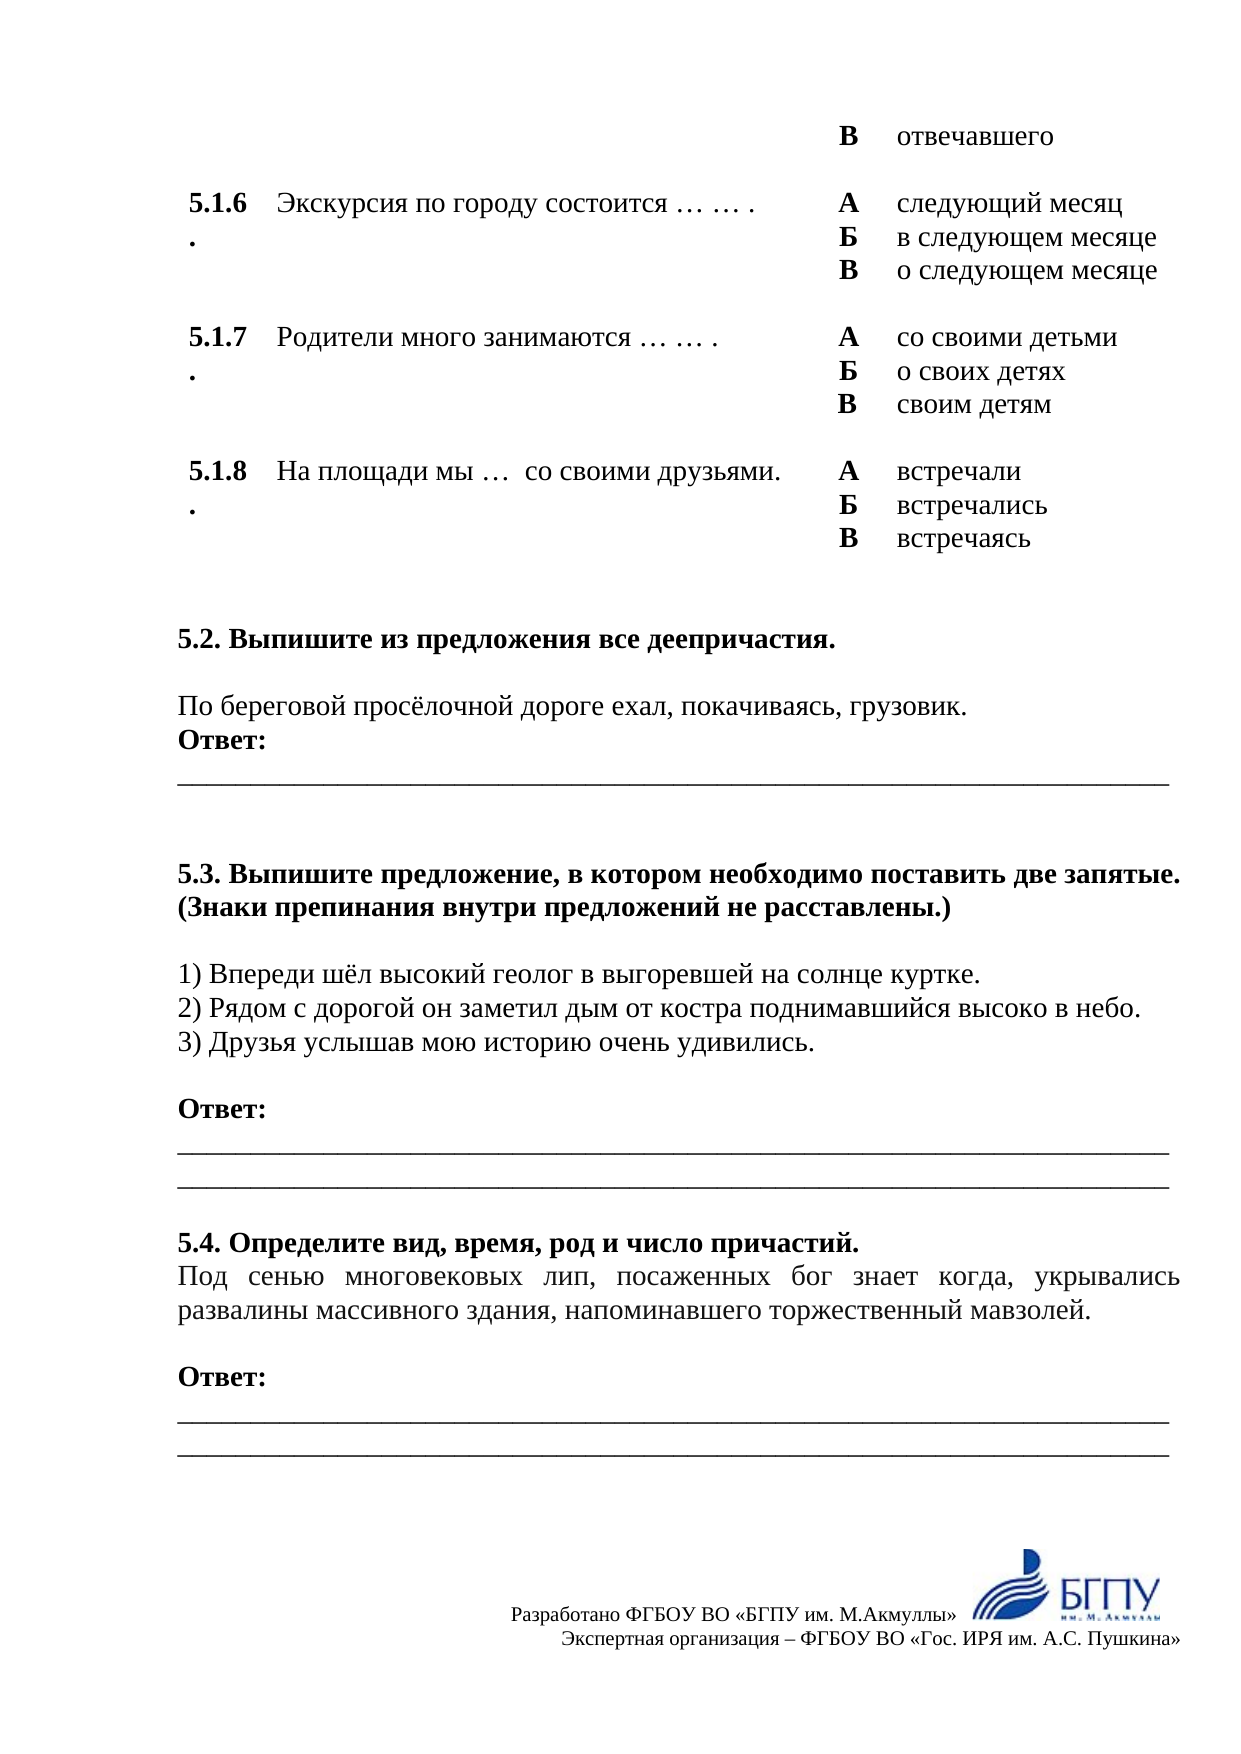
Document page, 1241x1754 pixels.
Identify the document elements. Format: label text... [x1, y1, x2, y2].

table_cell А [812, 319, 885, 353]
text Под сенью многовековых лип, посаженных бог знает когда, укрывались развалины массивного здания, напоминавшего торжественный мавзолей. [177, 1258, 1181, 1326]
text По береговой просёлочной дороге ехал, покачиваясь, грузовик. [177, 688, 1181, 722]
table_cell встречали [885, 454, 1177, 487]
table_cell отвечавшего [885, 118, 1177, 185]
table_cell о следующем месяце [885, 252, 1177, 319]
table_cell На площади мы … со своими друзьями. [265, 454, 812, 588]
table_cell Родители много занимаются … … . [265, 319, 812, 453]
picture [972, 1549, 1160, 1621]
table_cell со своими детьми [885, 319, 1177, 353]
text Ответ: ____________________________________________________________________ [177, 722, 1181, 789]
table_cell встречаясь [885, 521, 1177, 588]
text Ответ: ________________________________________________________________________________________________________________________________________ [177, 1359, 1181, 1460]
table_cell своим детям [885, 386, 1177, 453]
table_cell В [812, 252, 885, 319]
text 2) Рядом с дорогой он заметил дым от костра поднимавшийся высоко в небо. [177, 990, 1181, 1024]
table_cell Б [812, 487, 885, 521]
text 5.4. Определите вид, время, род и число причастий. [177, 1225, 1181, 1258]
table_cell 5.1.8. [177, 454, 265, 588]
table_cell о своих детях [885, 353, 1177, 386]
table_cell А [812, 185, 885, 219]
table_cell В [812, 118, 885, 185]
table_cell 5.1.7. [177, 319, 265, 453]
table_cell А [812, 454, 885, 487]
table_cell В [812, 521, 885, 588]
table_cell Б [812, 353, 885, 386]
text 1) Впереди шёл высокий геолог в выгоревшей на солнце куртке. [177, 957, 1181, 990]
text 3) Друзья услышав мою историю очень удивились. [177, 1024, 1181, 1057]
table_cell В [812, 386, 885, 453]
table_cell Б [812, 219, 885, 252]
table_cell в следующем месяце [885, 219, 1177, 252]
table_cell 5.1.6. [177, 185, 265, 319]
text 5.3. Выпишите предложение, в котором необходимо поставить две запятые. (Знаки препинания внутри предложений не расставлены.) [177, 856, 1181, 923]
list 5.2. Выпишите из предложения все деепричастия. [177, 621, 1181, 655]
table_cell Экскурсия по городу состоится … … . [265, 185, 812, 319]
table_cell следующий месяц [885, 185, 1177, 219]
table_cell встречались [885, 487, 1177, 521]
text Ответ: ________________________________________________________________________________________________________________________________________ [177, 1091, 1181, 1191]
